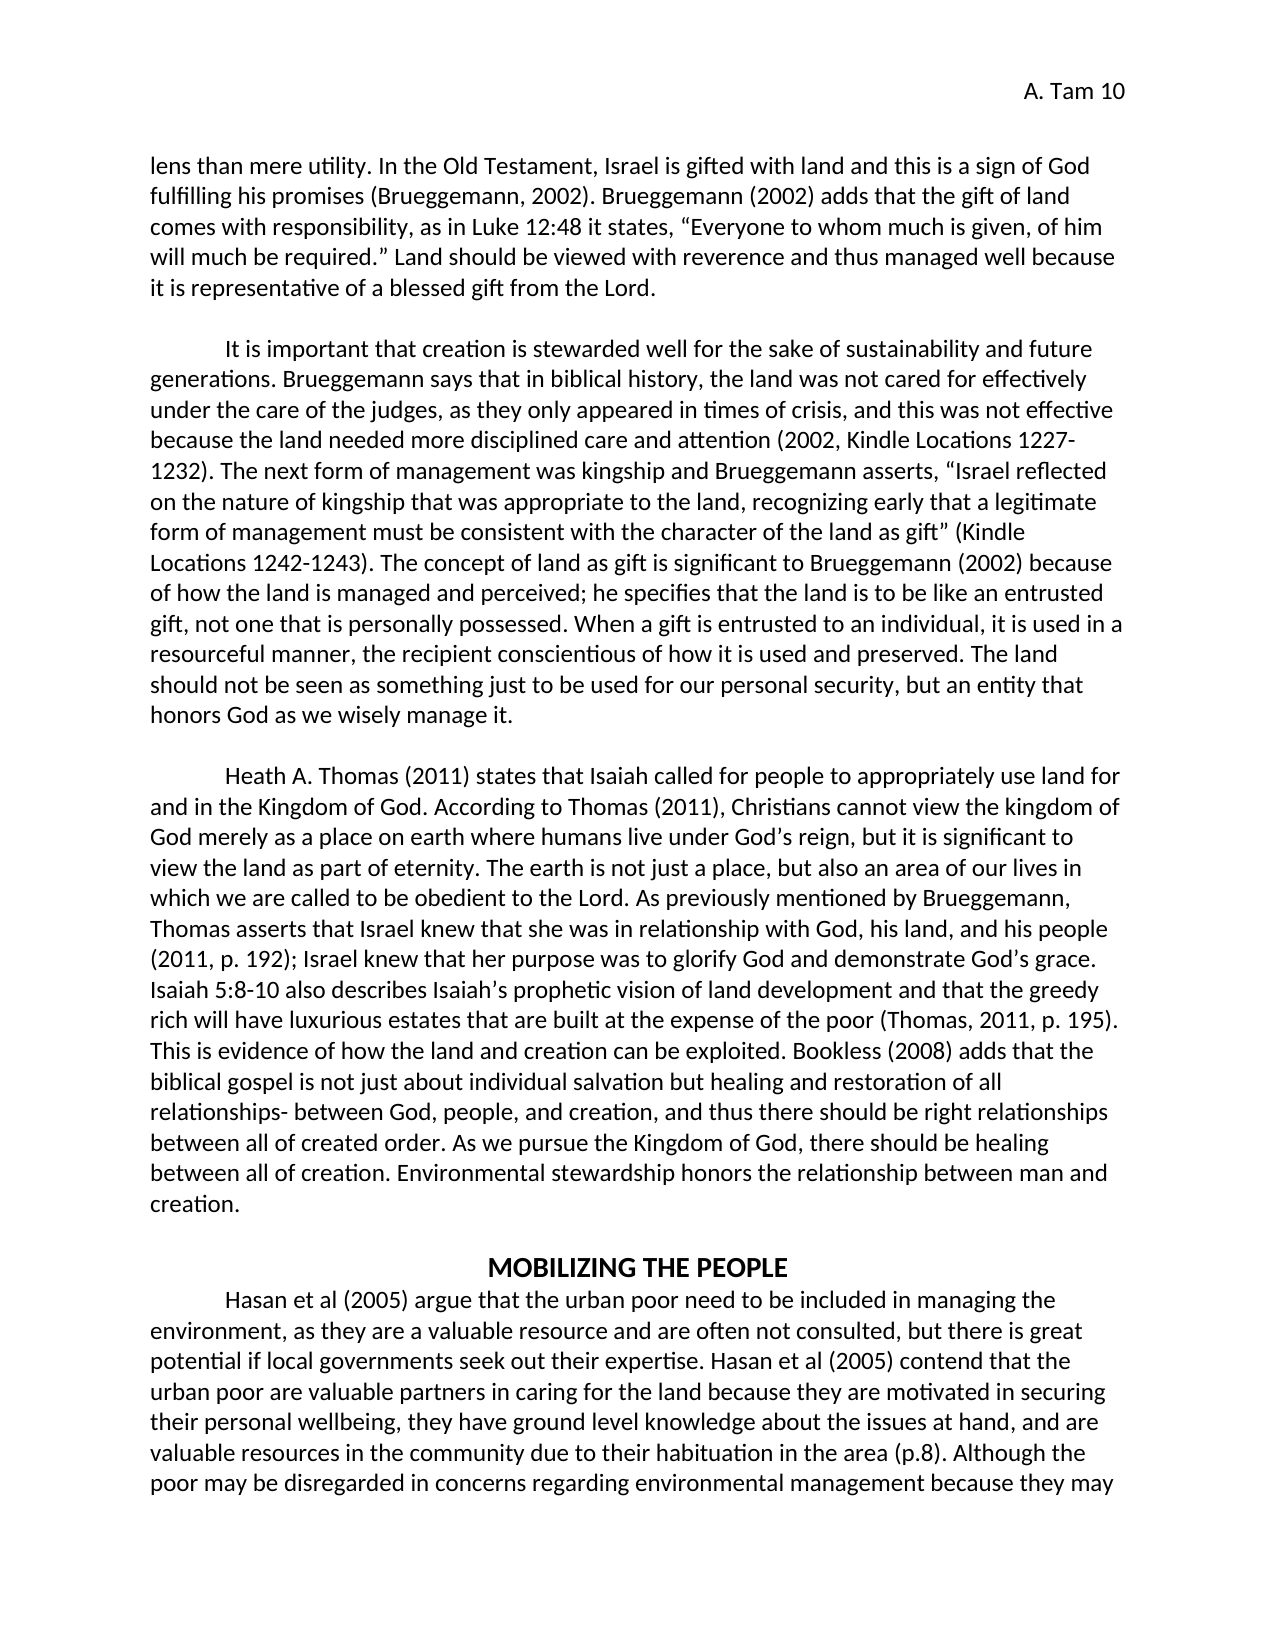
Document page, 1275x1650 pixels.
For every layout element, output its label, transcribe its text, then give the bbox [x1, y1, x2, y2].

text It is important that creation is stewarded well for the sake of sustainability and future generations. Brueggemann says that in biblical history, the land was not cared for effectively under the care of the judges, as they only appeared in times of crisis, and this was not effective because the land needed more disciplined care and attention (2002, Kindle Locations 1227-1232). The next form of management was kingship and Brueggemann asserts, “Israel reflected on the nature of kingship that was appropriate to the land, recognizing early that a legitimate form of management must be consistent with the character of the land as gift” (Kindle Locations 1242-1243). The concept of land as gift is significant to Brueggemann (2002) because of how the land is managed and perceived; he specifies that the land is to be like an entrusted gift, not one that is personally possessed. When a gift is entrusted to an individual, it is used in a resourceful manner, the recipient conscientious of how it is used and preserved. The land should not be seen as something just to be used for our personal security, but an entity that honors God as we wisely manage it. [150, 333, 1125, 730]
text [150, 150, 1125, 303]
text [150, 1284, 1125, 1498]
text Heath A. Thomas (2011) states that Isaiah called for people to appropriately use land for and in the Kingdom of God. According to Thomas (2011), Christians cannot view the kingdom of God merely as a place on earth where humans live under God’s reign, but it is significant to view the land as part of eternity. The earth is not just a place, but also an area of our lives in which we are called to be obedient to the Lord. As previously mentioned by Brueggemann, Thomas asserts that Israel knew that she was in relationship with God, his land, and his people (2011, p. 192); Israel knew that her purpose was to glorify God and demonstrate God’s grace. Isaiah 5:8-10 also describes Isaiah’s prophetic vision of land development and that the greedy rich will have luxurious estates that are built at the expense of the poor (Thomas, 2011, p. 195). This is evidence of how the land and creation can be exploited. Bookless (2008) adds that the biblical gospel is not just about individual salvation but healing and restoration of all relationships- between God, people, and creation, and thus there should be right relationships between all of created order. As we pursue the Kingdom of God, there should be healing between all of creation. Environmental stewardship honors the relationship between man and creation. [150, 760, 1125, 1218]
text MOBILIZING THE PEOPLE [150, 1249, 1125, 1284]
